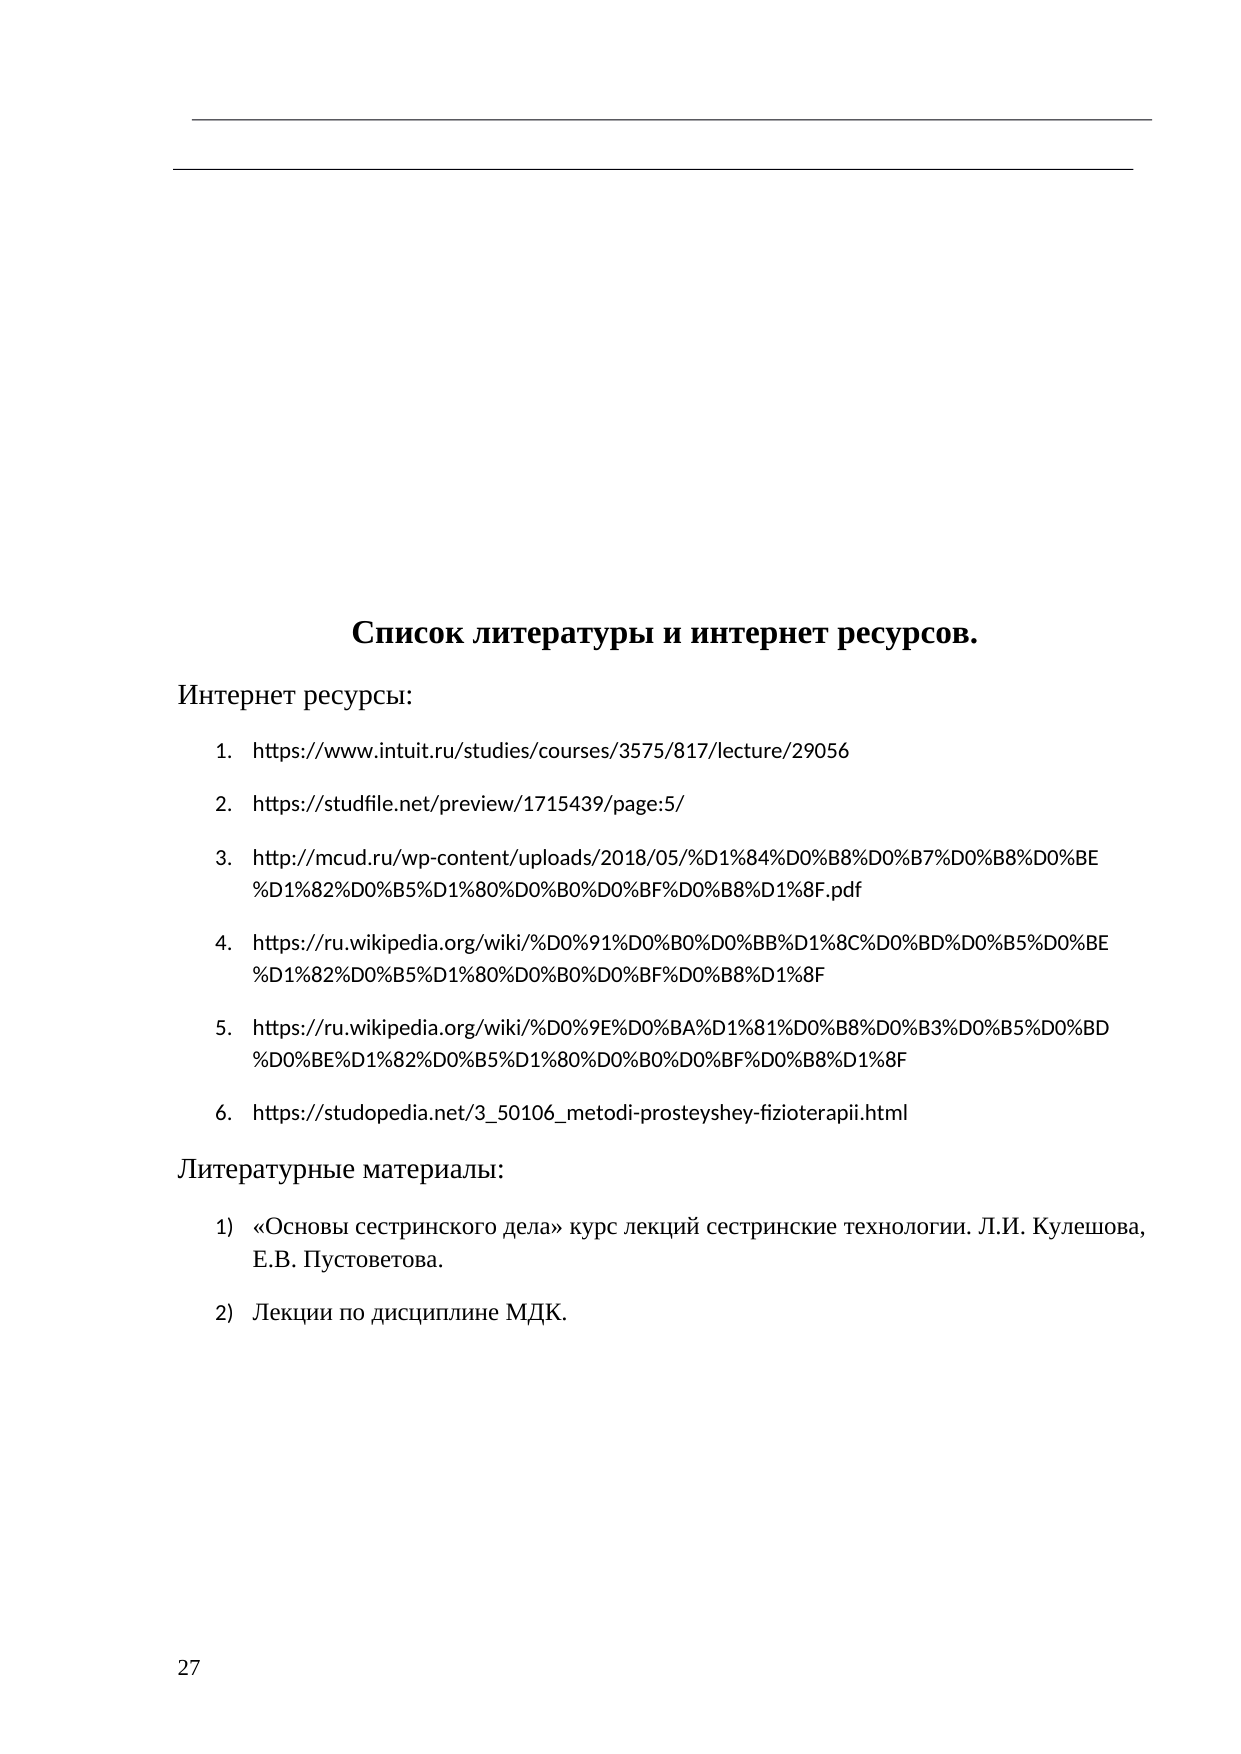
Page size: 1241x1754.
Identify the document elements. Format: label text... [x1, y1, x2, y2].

subtitle Список литературы и интернет ресурсов. [299, 612, 1030, 650]
subtitle Литературные материалы: [177, 1152, 1176, 1185]
list https://studopedia.net/3_50106_metodi-prosteyshey-fizioterapii.html [215, 1098, 1176, 1127]
list https://www.intuit.ru/studies/courses/3575/817/lecture/29056 [215, 736, 1176, 764]
list http://mcud.ru/wp-content/uploads/2018/05/%D1%84%D0%B8%D0%B7%D0%B8%D0%BE [215, 843, 1176, 871]
text %D1%82%D0%B5%D1%80%D0%B0%D0%BF%D0%B8%D1%8F [252, 960, 1176, 988]
list Лекции по дисциплине МДК. [215, 1297, 1176, 1326]
list https://ru.wikipedia.org/wiki/%D0%91%D0%B0%D0%BB%D1%8C%D0%BD%D0%B5%D0%BE [215, 928, 1176, 956]
text %D1%82%D0%B5%D1%80%D0%B0%D0%BF%D0%B8%D1%8F.pdf [252, 875, 1176, 903]
text %D0%BE%D1%82%D0%B5%D1%80%D0%B0%D0%BF%D0%B8%D1%8F [252, 1046, 1176, 1073]
list «Основы сестринского дела» курс лекций сестринские технологии. Л.И. Кулешова, Е.В. Пустоветова. [215, 1211, 1146, 1272]
subtitle Интернет ресурсы: [177, 677, 1176, 711]
list https://ru.wikipedia.org/wiki/%D0%9E%D0%BA%D1%81%D0%B8%D0%B3%D0%B5%D0%BD [215, 1013, 1176, 1041]
list https://studfile.net/preview/1715439/page:5/ [215, 789, 1176, 818]
